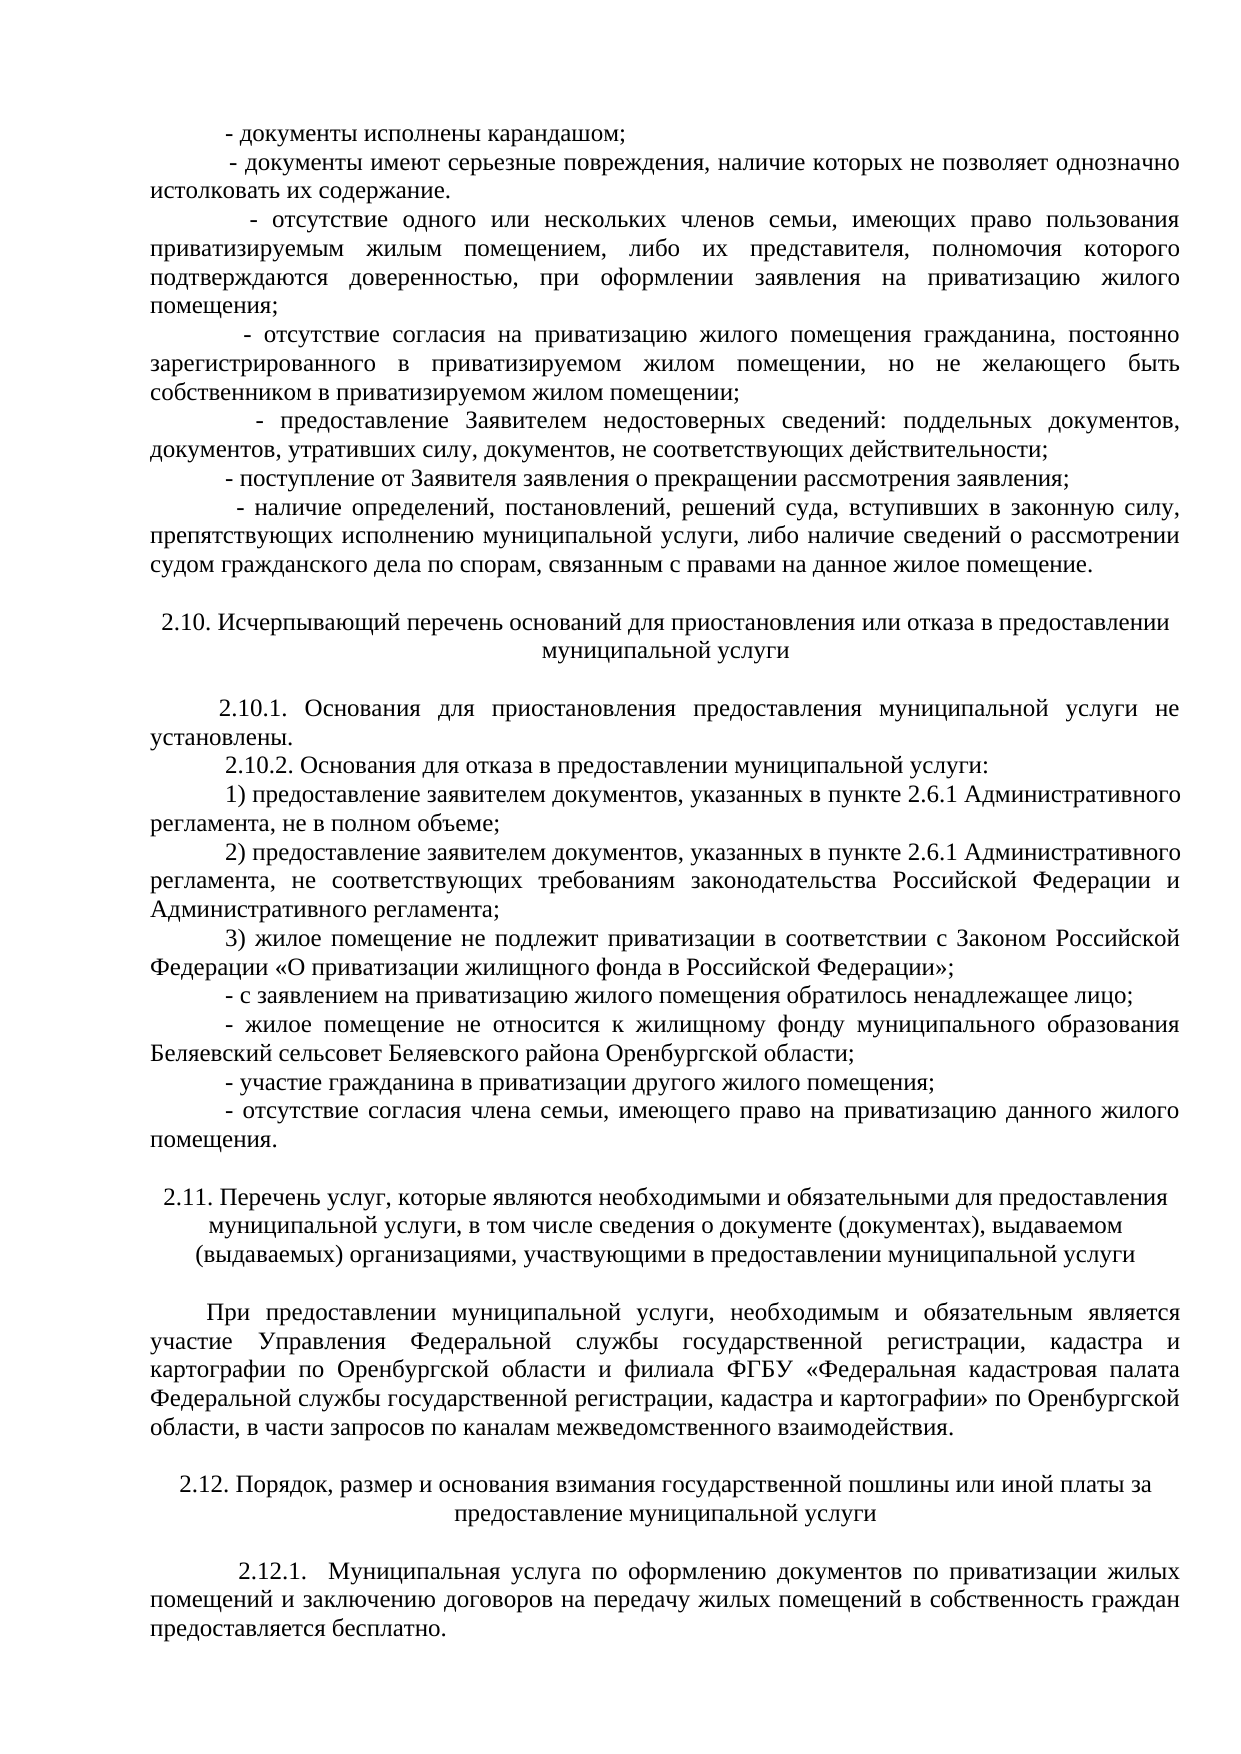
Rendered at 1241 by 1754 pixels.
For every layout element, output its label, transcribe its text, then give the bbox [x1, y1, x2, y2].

text 2.10. Исчерпывающий перечень оснований для приостановления или отказа в предоставлении муниципальной услуги [150, 607, 1181, 664]
text - участие гражданина в приватизации другого жилого помещения; [150, 1067, 1181, 1096]
text 3) жилое помещение не подлежит приватизации в соответствии с Законом Российской Федерации «О приватизации жилищного фонда в Российской Федерации»; [150, 923, 1181, 981]
text - предоставление Заявителем недостоверных сведений: поддельных документов, документов, утративших силу, документов, не соответствующих действительности; [150, 406, 1181, 463]
text - документы имеют серьезные повреждения, наличие которых не позволяет однозначно истолковать их содержание. [150, 147, 1181, 204]
text - поступление от Заявителя заявления о прекращении рассмотрения заявления; [150, 463, 1181, 492]
text 2.12.1. Муниципальная услуга по оформлению документов по приватизации жилых помещений и заключению договоров на передачу жилых помещений в собственность граждан предоставляется бесплатно. [150, 1556, 1181, 1642]
text - отсутствие согласия на приватизацию жилого помещения гражданина, постоянно зарегистрированного в приватизируемом жилом помещении, но не желающего быть собственником в приватизируемом жилом помещении; [150, 319, 1181, 406]
text 2.10.1. Основания для приостановления предоставления муниципальной услуги не установлены. [150, 693, 1181, 751]
text При предоставлении муниципальной услуги, необходимым и обязательным является участие Управления Федеральной службы государственной регистрации, кадастра и картографии по Оренбургской области и филиала ФГБУ «Федеральная кадастровая палата Федеральной службы государственной регистрации, кадастра и картографии» по Оренбургской области, в части запросов по каналам межведомственного взаимодействия. [150, 1297, 1181, 1441]
text - с заявлением на приватизацию жилого помещения обратилось ненадлежащее лицо; [150, 981, 1181, 1009]
text 1) предоставление заявителем документов, указанных в пункте 2.6.1 Административного регламента, не в полном объеме; [150, 779, 1181, 837]
text - отсутствие согласия члена семьи, имеющего право на приватизацию данного жилого помещения. [150, 1096, 1181, 1153]
text - отсутствие одного или нескольких членов семьи, имеющих право пользования приватизируемым жилым помещением, либо их представителя, полномочия которого подтверждаются доверенностью, при оформлении заявления на приватизацию жилого помещения; [150, 204, 1181, 319]
text 2) предоставление заявителем документов, указанных в пункте 2.6.1 Административного регламента, не соответствующих требованиям законодательства Российской Федерации и Административного регламента; [150, 837, 1181, 923]
text - жилое помещение не относится к жилищному фонду муниципального образования Беляевский сельсовет Беляевского района Оренбургской области; [150, 1009, 1181, 1067]
text - наличие определений, постановлений, решений суда, вступивших в законную силу, препятствующих исполнению муниципальной услуги, либо наличие сведений о рассмотрении судом гражданского дела по спорам, связанным с правами на данное жилое помещение. [150, 492, 1181, 578]
text 2.10.2. Основания для отказа в предоставлении муниципальной услуги: [150, 751, 1181, 779]
text 2.11. Перечень услуг, которые являются необходимыми и обязательными для предоставления муниципальной услуги, в том числе сведения о документе (документах), выдаваемом (выдаваемых) организациями, участвующими в предоставлении муниципальной услуги [150, 1182, 1181, 1268]
text 2.12. Порядок, размер и основания взимания государственной пошлины или иной платы за предоставление муниципальной услуги [150, 1469, 1181, 1527]
text - документы исполнены карандашом; [150, 118, 1181, 147]
